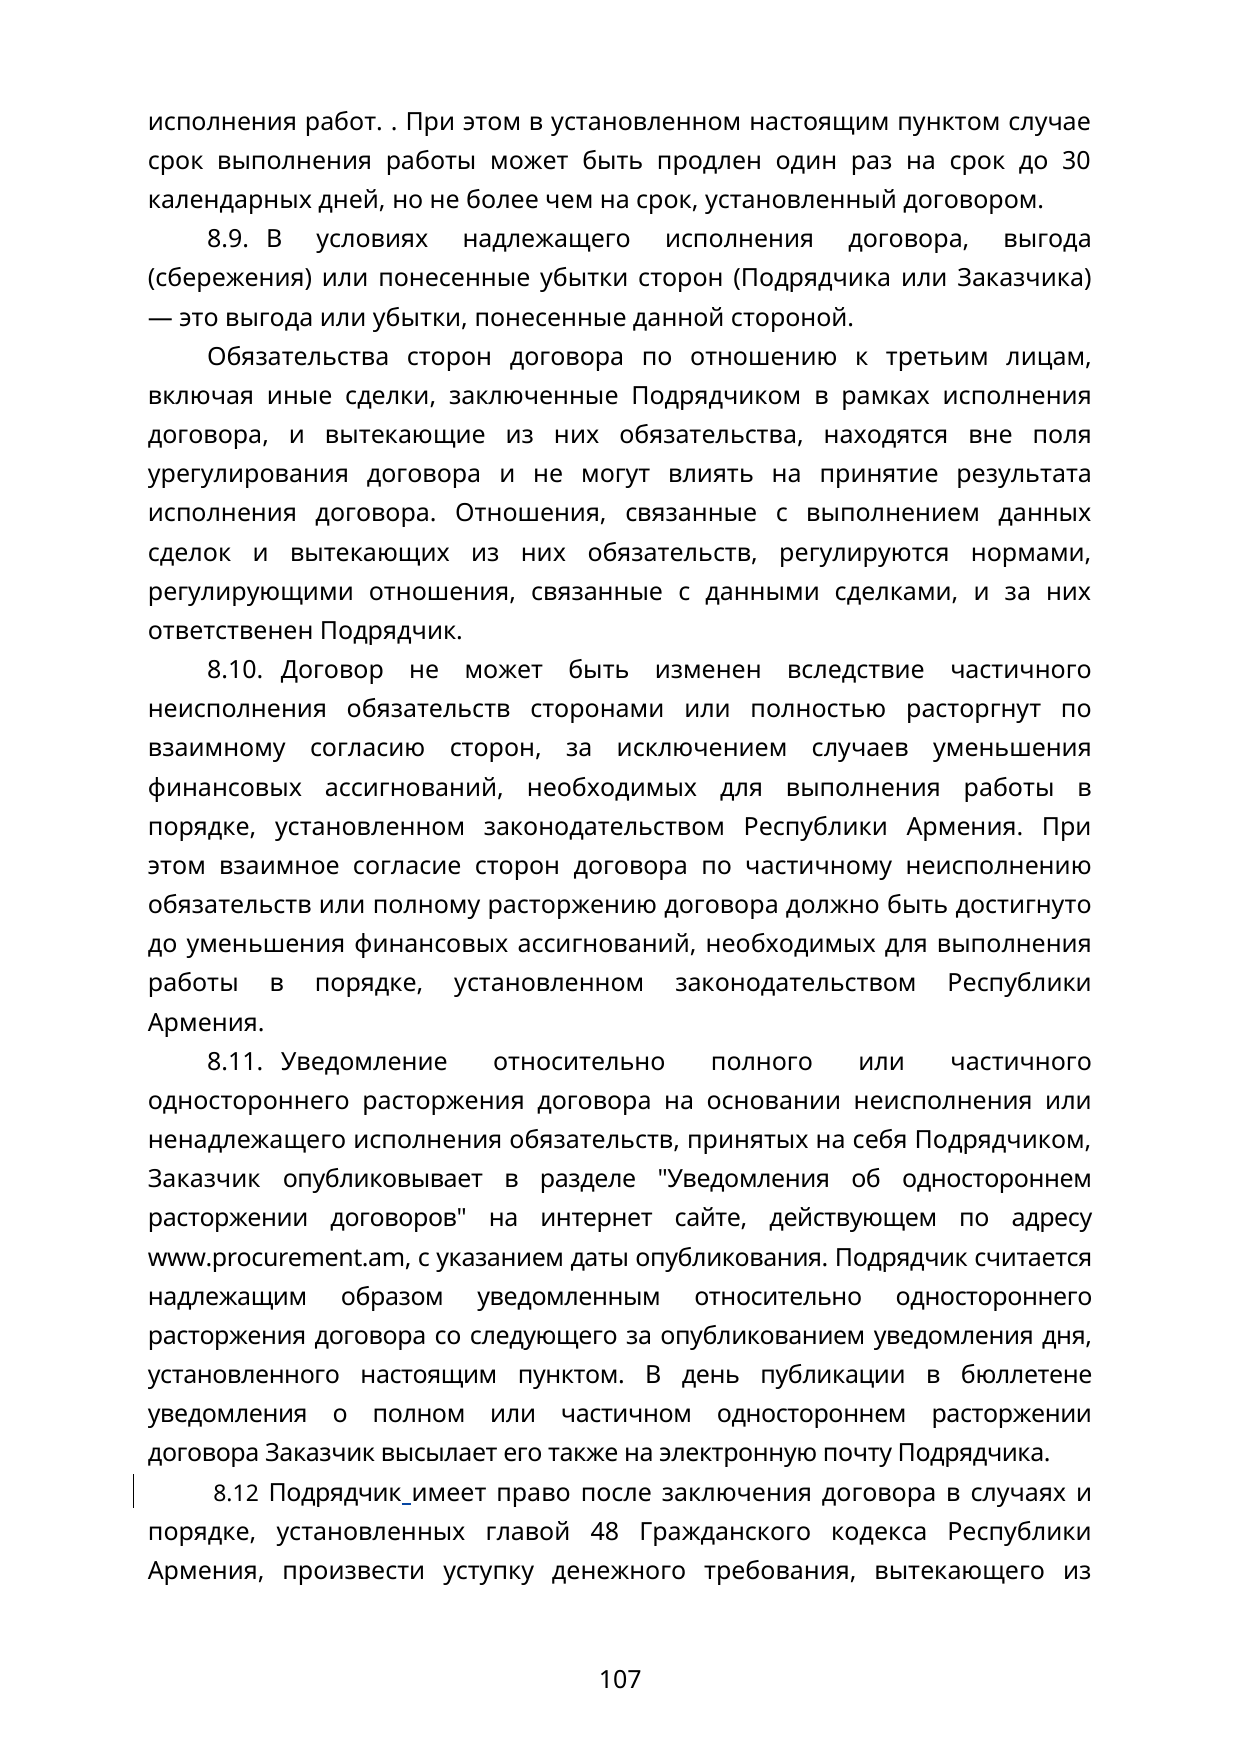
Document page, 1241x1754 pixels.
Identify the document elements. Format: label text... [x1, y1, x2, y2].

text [148, 1474, 1092, 1587]
text Обязательства сторон договора по отношению к третьим лицам, включая иные сделки, заключенные Подрядчиком в рамках исполнения договора, и вытекающие из них обязательства, находятся вне поля урегулирования договора и не могут влиять на принятие результата исполнения договора. Отношения, связанные с выполнением данных сделок и вытекающих из них обязательств, регулируются нормами, регулирующими отношения, связанные с данными сделками, и за них ответственен Подрядчик. [148, 338, 1092, 647]
text 8.10. Договор не может быть изменен вследствие частичного неисполнения обязательств сторонами или полностью расторгнут по взаимному согласию сторон, за исключением случаев уменьшения финансовых ассигнований, необходимых для выполнения работы в порядке, установленном законодательством Республики Армения. При этом взаимное согласие сторон договора по частичному неисполнению обязательств или полному расторжению договора должно быть достигнуто до уменьшения финансовых ассигнований, необходимых для выполнения работы в порядке, установленном законодательством Республики Армения. [148, 652, 1092, 1038]
text 8.9. В условиях надлежащего исполнения договора, выгода (сбережения) или понесенные убытки сторон (Подрядчика или Заказчика) — это выгода или убытки, понесенные данной стороной. [148, 221, 1092, 333]
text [148, 103, 1092, 216]
text 8.11. Уведомление относительно полного или частичного одностороннего расторжения договора на основании неисполнения или ненадлежащего исполнения обязательств, принятых на себя Подрядчиком, Заказчик опубликовывает в разделе "Уведомления об одностороннем расторжении договоров" на интернет сайте, действующем по адресу www.procurement.am, с указанием даты опубликования. Подрядчик считается надлежащим образом уведомленным относительно одностороннего расторжения договора со следующего за опубликованием уведомления дня, установленного настоящим пунктом. В день публикации в бюллетене уведомления о полном или частичном одностороннем расторжении договора Заказчик высылает его также на электронную почту Подрядчика. [148, 1043, 1092, 1469]
